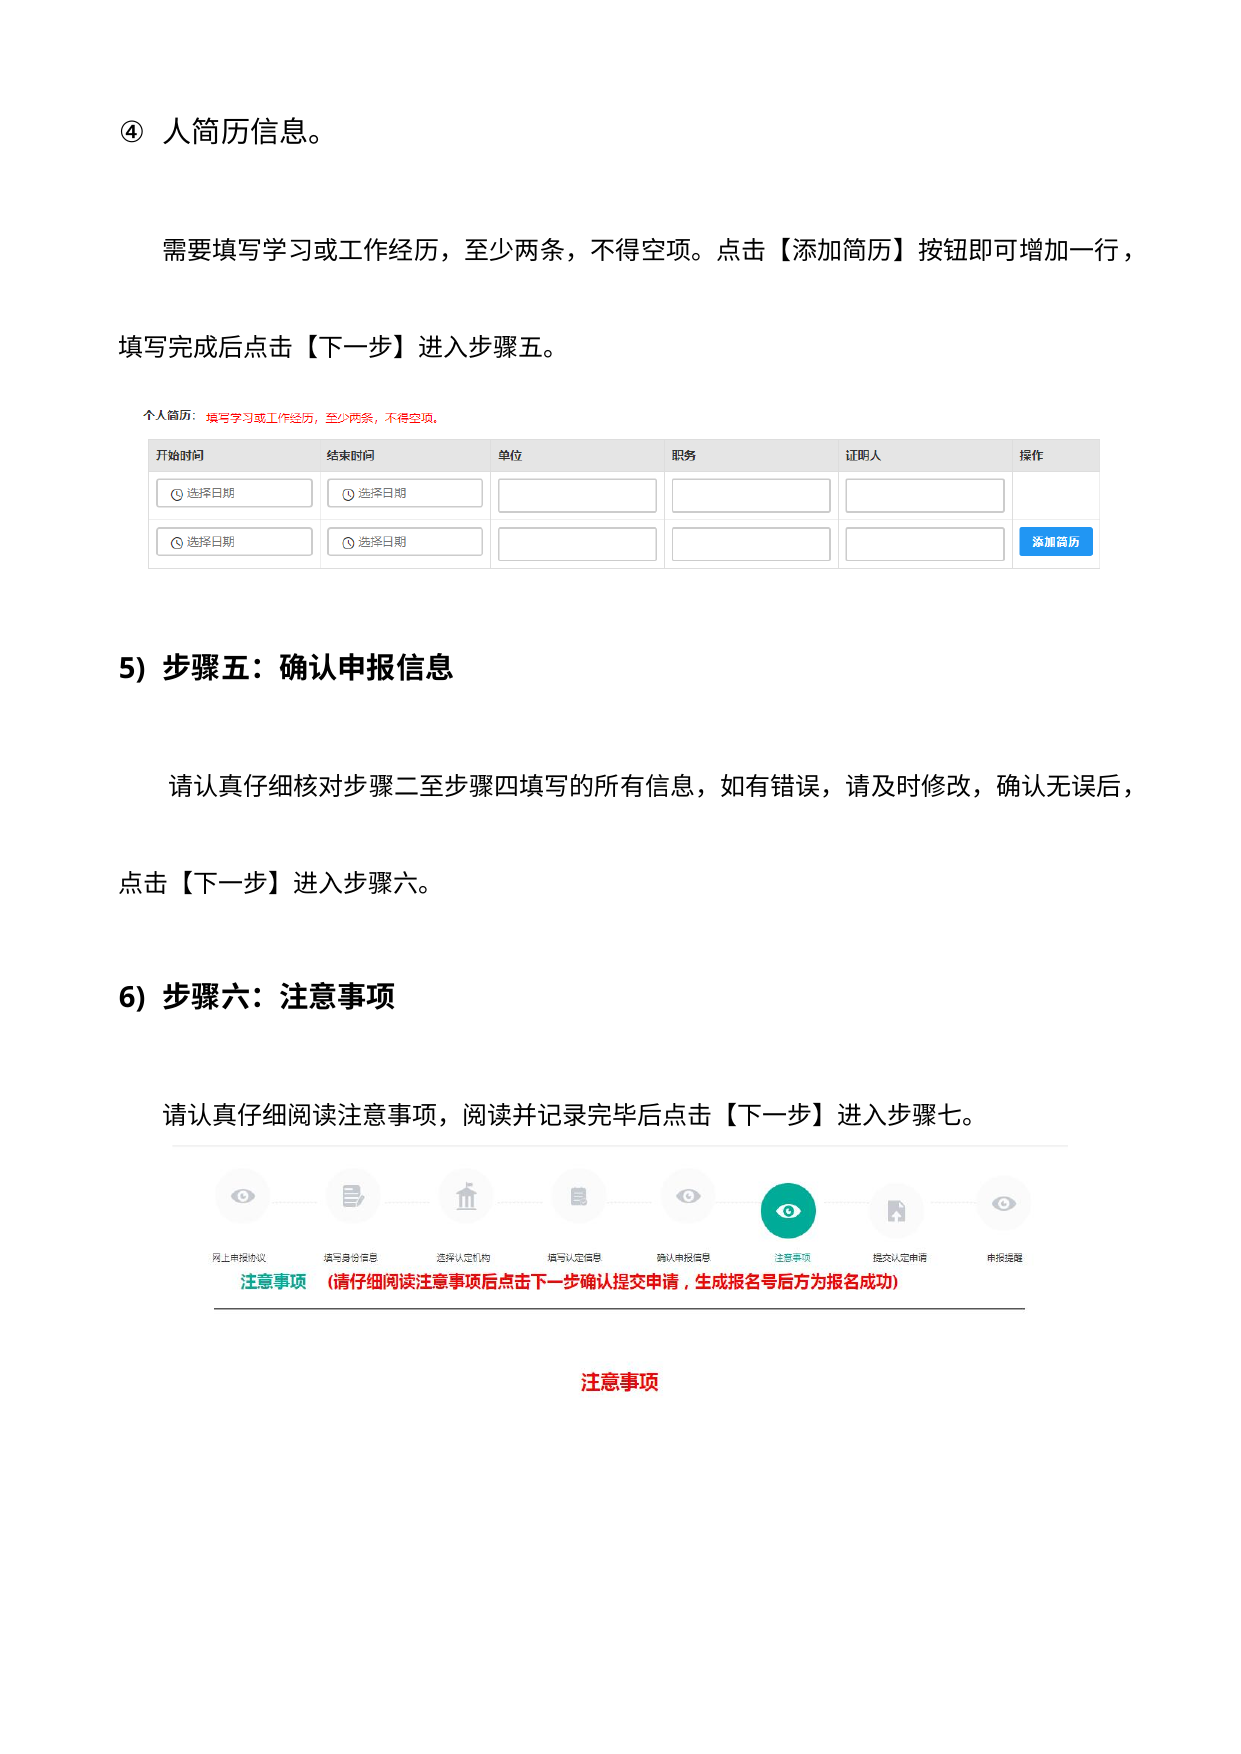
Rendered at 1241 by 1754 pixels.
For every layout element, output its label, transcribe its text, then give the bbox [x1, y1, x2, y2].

subtitle 步骤六：注意事项 [119, 962, 1122, 1027]
picture [172, 1145, 1068, 1422]
subtitle 人简历信息。 [119, 97, 1122, 162]
text 请认真仔细核对步骤二至步骤四填写的所有信息，如有错误，请及时修改，确认无误后，点击【下一步】进入步骤六。 [118, 752, 1122, 914]
text 请认真仔细阅读注意事项，阅读并记录完毕后点击【下一步】进入步骤七。 [162, 1081, 1122, 1146]
picture [118, 396, 1123, 584]
subtitle 步骤五：确认申报信息 [119, 633, 1122, 698]
text 需要填写学习或工作经历，至少两条，不得空项。点击【添加简历】按钮即可增加一行，填写完成后点击【下一步】进入步骤五。 [118, 216, 1122, 378]
